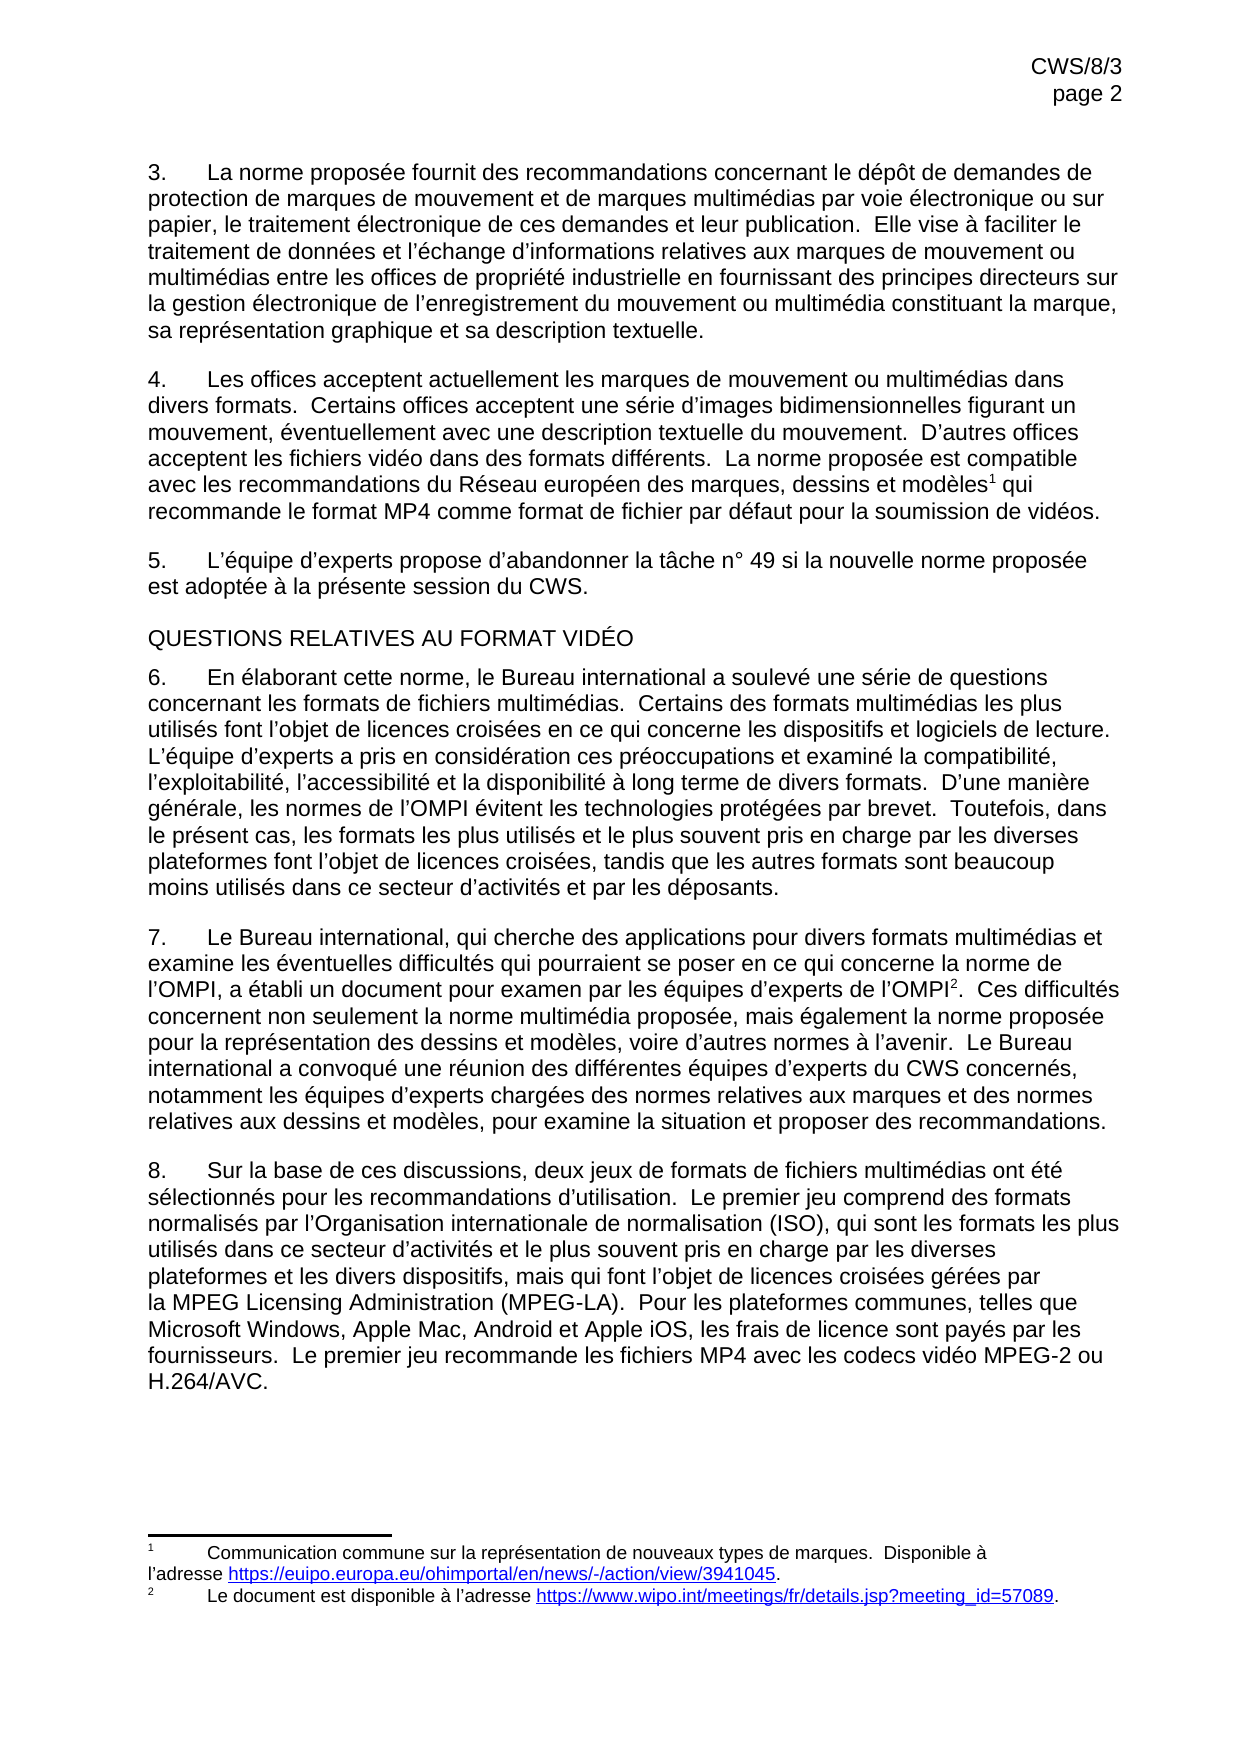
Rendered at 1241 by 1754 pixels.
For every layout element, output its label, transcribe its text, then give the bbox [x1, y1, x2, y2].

text En élaborant cette norme, le Bureau international a soulevé une série de questions concernant les formats de fichiers multimédias. Certains des formats multimédias les plus utilisés font l’objet de licences croisées en ce qui concerne les dispositifs et logiciels de lecture. L’équipe d’experts a pris en considération ces préoccupations et examiné la compatibilité, l’exploitabilité, l’accessibilité et la disponibilité à long terme de divers formats. D’une manière générale, les normes de l’OMPI évitent les technologies protégées par brevet. Toutefois, dans le présent cas, les formats les plus utilisés et le plus souvent pris en charge par les diverses plateformes font l’objet de licences croisées, tandis que les autres formats sont beaucoup moins utilisés dans ce secteur d’activités et par les déposants. [148, 663, 1122, 901]
text Les offices acceptent actuellement les marques de mouvement ou multimédias dans divers formats. Certains offices acceptent une série d’images bidimensionnelles figurant un mouvement, éventuellement avec une description textuelle du mouvement. D’autres offices acceptent les fichiers vidéo dans des formats différents. La norme proposée est compatible avec les recommandations du Réseau européen des marques, dessins et modèles qui recommande le format MP4 comme format de fichier par défaut pour la soumission de vidéos. [148, 366, 1122, 524]
text La norme proposée fournit des recommandations concernant le dépôt de demandes de protection de marques de mouvement et de marques multimédias par voie électronique ou sur papier, le traitement électronique de ces demandes et leur publication. Elle vise à faciliter le traitement de données et l’échange d’informations relatives aux marques de mouvement ou multimédias entre les offices de propriété industrielle en fournissant des principes directeurs sur la gestion électronique de l’enregistrement du mouvement ou multimédia constituant la marque, sa représentation graphique et sa description textuelle. [148, 158, 1122, 343]
text L’équipe d’experts propose d’abandonner la tâche n° 49 si la nouvelle norme proposée est adoptée à la présente session du CWS. [148, 547, 1122, 600]
text Sur la base de ces discussions, deux jeux de formats de fichiers multimédias ont été sélectionnés pour les recommandations d’utilisation. Le premier jeu comprend des formats normalisés par l’Organisation internationale de normalisation (ISO), qui sont les formats les plus utilisés dans ce secteur d’activités et le plus souvent pris en charge par les diverses plateformes et les divers dispositifs, mais qui font l’objet de licences croisées gérées par la MPEG Licensing Administration (MPEG-LA). Pour les plateformes communes, telles que Microsoft Windows, Apple Mac, Android et Apple iOS, les frais de licence sont payés par les fournisseurs. Le premier jeu recommande les fichiers MP4 avec les codecs vidéo MPEG-2 ou H.264/AVC. [148, 1157, 1122, 1394]
text Le Bureau international, qui cherche des applications pour divers formats multimédias et examine les éventuelles difficultés qui pourraient se poser en ce qui concerne la norme de l’OMPI, a établi un document pour examen par les équipes d’experts de l’OMPI. Ces difficultés concernent non seulement la norme multimédia proposée, mais également la norme proposée pour la représentation des dessins et modèles, voire d’autres normes à l’avenir. Le Bureau international a convoqué une réunion des différentes équipes d’experts du CWS concernés, notamment les équipes d’experts chargées des normes relatives aux marques et des normes relatives aux dessins et modèles, pour examine la situation et proposer des recommandations. [148, 924, 1122, 1134]
subtitle Questions relatives au format vidéo [148, 625, 1122, 651]
